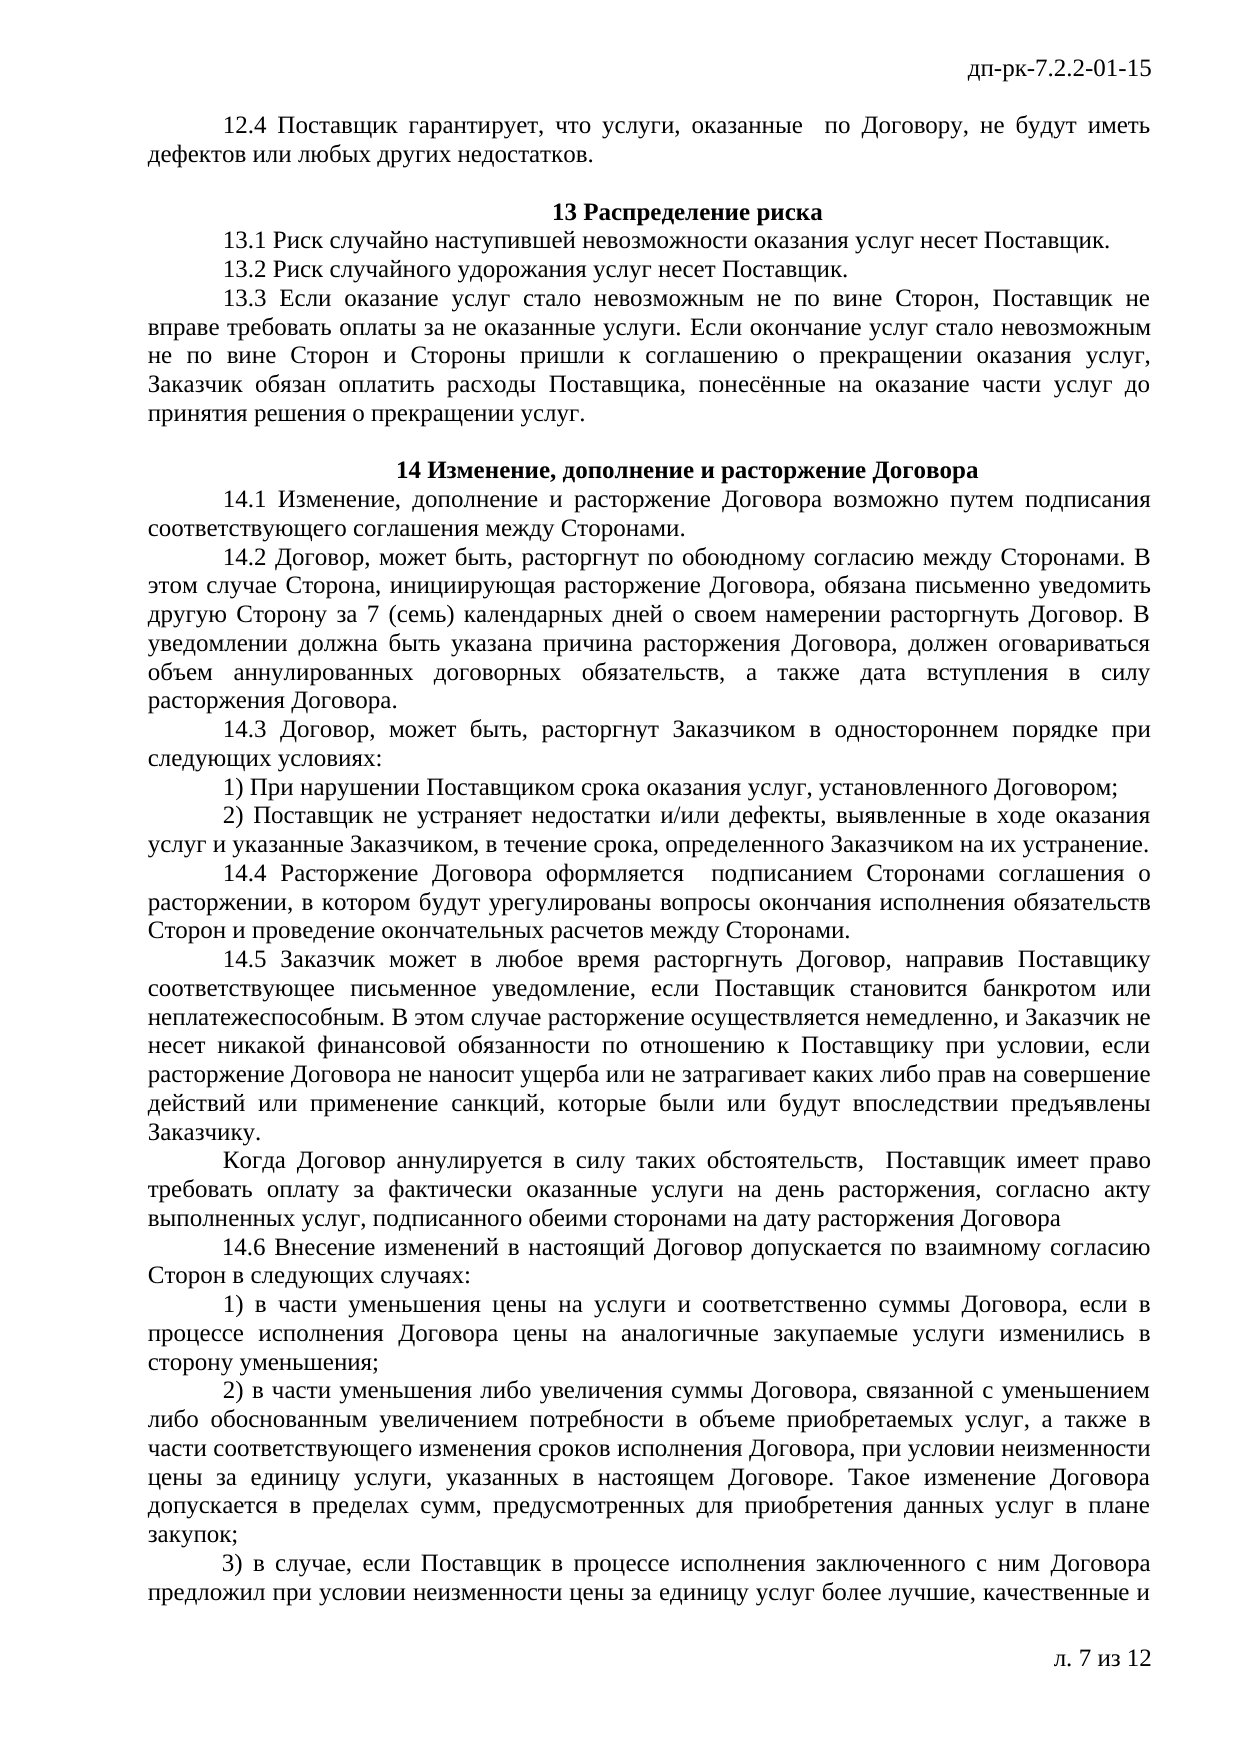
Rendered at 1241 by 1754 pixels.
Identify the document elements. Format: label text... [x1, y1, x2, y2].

text 12.4 Поставщик гарантирует, что услуги, оказанные по Договору, не будут иметь дефектов или любых других недостатков. [148, 111, 1152, 168]
text 14.6 Внесение изменений в настоящий Договор допускается по взаимному согласию Сторон в следующих случаях: [148, 1232, 1152, 1289]
text 14.1 Изменение, дополнение и расторжение Договора возможно путем подписания соответствующего соглашения между Сторонами. [148, 484, 1152, 542]
text Когда Договор аннулируется в силу таких обстоятельств, Поставщик имеет право требовать оплату за фактически оказанные услуги на день расторжения, согласно акту выполненных услуг, подписанного обеими сторонами на дату расторжения Договора [148, 1146, 1152, 1232]
subtitle 13 Распределение риска [148, 197, 1152, 226]
text 14.2 Договор, может быть, расторгнут по обоюдному согласию между Сторонами. В этом случае Сторона, инициирующая расторжение Договора, обязана письменно уведомить другую Сторону за 7 (семь) календарных дней о своем намерении расторгнуть Договор. В уведомлении должна быть указана причина расторжения Договора, должен оговариваться объем аннулированных договорных обязательств, а также дата вступления в силу расторжения Договора. [148, 542, 1152, 714]
text 14.5 Заказчик может в любое время расторгнуть Договор, направив Поставщику соответствующее письменное уведомление, если Поставщик становится банкротом или неплатежеспособным. В этом случае расторжение осуществляется немедленно, и Заказчик не несет никакой финансовой обязанности по отношению к Поставщику при условии, если расторжение Договора не наносит ущерба или не затрагивает каких либо прав на совершение действий или применение санкций, которые были или будут впоследствии предъявлены Заказчику. [148, 944, 1152, 1146]
subtitle 14 Изменение, дополнение и расторжение Договора [148, 456, 1152, 484]
text 2) в части уменьшения либо увеличения суммы Договора, связанной с уменьшением либо обоснованным увеличением потребности в объеме приобретаемых услуг, а также в части соответствующего изменения сроков исполнения Договора, при условии неизменности цены за единицу услуги, указанных в настоящем Договоре. Такое изменение Договора допускается в пределах сумм, предусмотренных для приобретения данных услуг в плане закупок; [148, 1376, 1152, 1548]
text 14.4 Расторжение Договора оформляется подписанием Сторонами соглашения о расторжении, в котором будут урегулированы вопросы окончания исполнения обязательств Сторон и проведение окончательных расчетов между Сторонами. [148, 858, 1152, 944]
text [148, 1548, 1152, 1606]
text 1) При нарушении Поставщиком срока оказания услуг, установленного Договором; [148, 772, 1152, 801]
text 1) в части уменьшения цены на услуги и соответственно суммы Договора, если в процессе исполнения Договора цены на аналогичные закупаемые услуги изменились в сторону уменьшения; [148, 1289, 1152, 1376]
text 13.2 Риск случайного удорожания услуг несет Поставщик. [148, 254, 1152, 283]
text 14.3 Договор, может быть, расторгнут Заказчиком в одностороннем порядке при следующих условиях: [148, 714, 1152, 772]
text 2) Поставщик не устраняет недостатки и/или дефекты, выявленные в ходе оказания услуг и указанные Заказчиком, в течение срока, определенного Заказчиком на их устранение. [148, 801, 1152, 858]
text 13.3 Если оказание услуг стало невозможным не по вине Сторон, Поставщик не вправе требовать оплаты за не оказанные услуги. Если окончание услуг стало невозможным не по вине Сторон и Стороны пришли к соглашению о прекращении оказания услуг, Заказчик обязан оплатить расходы Поставщика, понесённые на оказание части услуг до принятия решения о прекращении услуг. [148, 283, 1152, 427]
text 13.1 Риск случайно наступившей невозможности оказания услуг несет Поставщик. [148, 226, 1152, 254]
